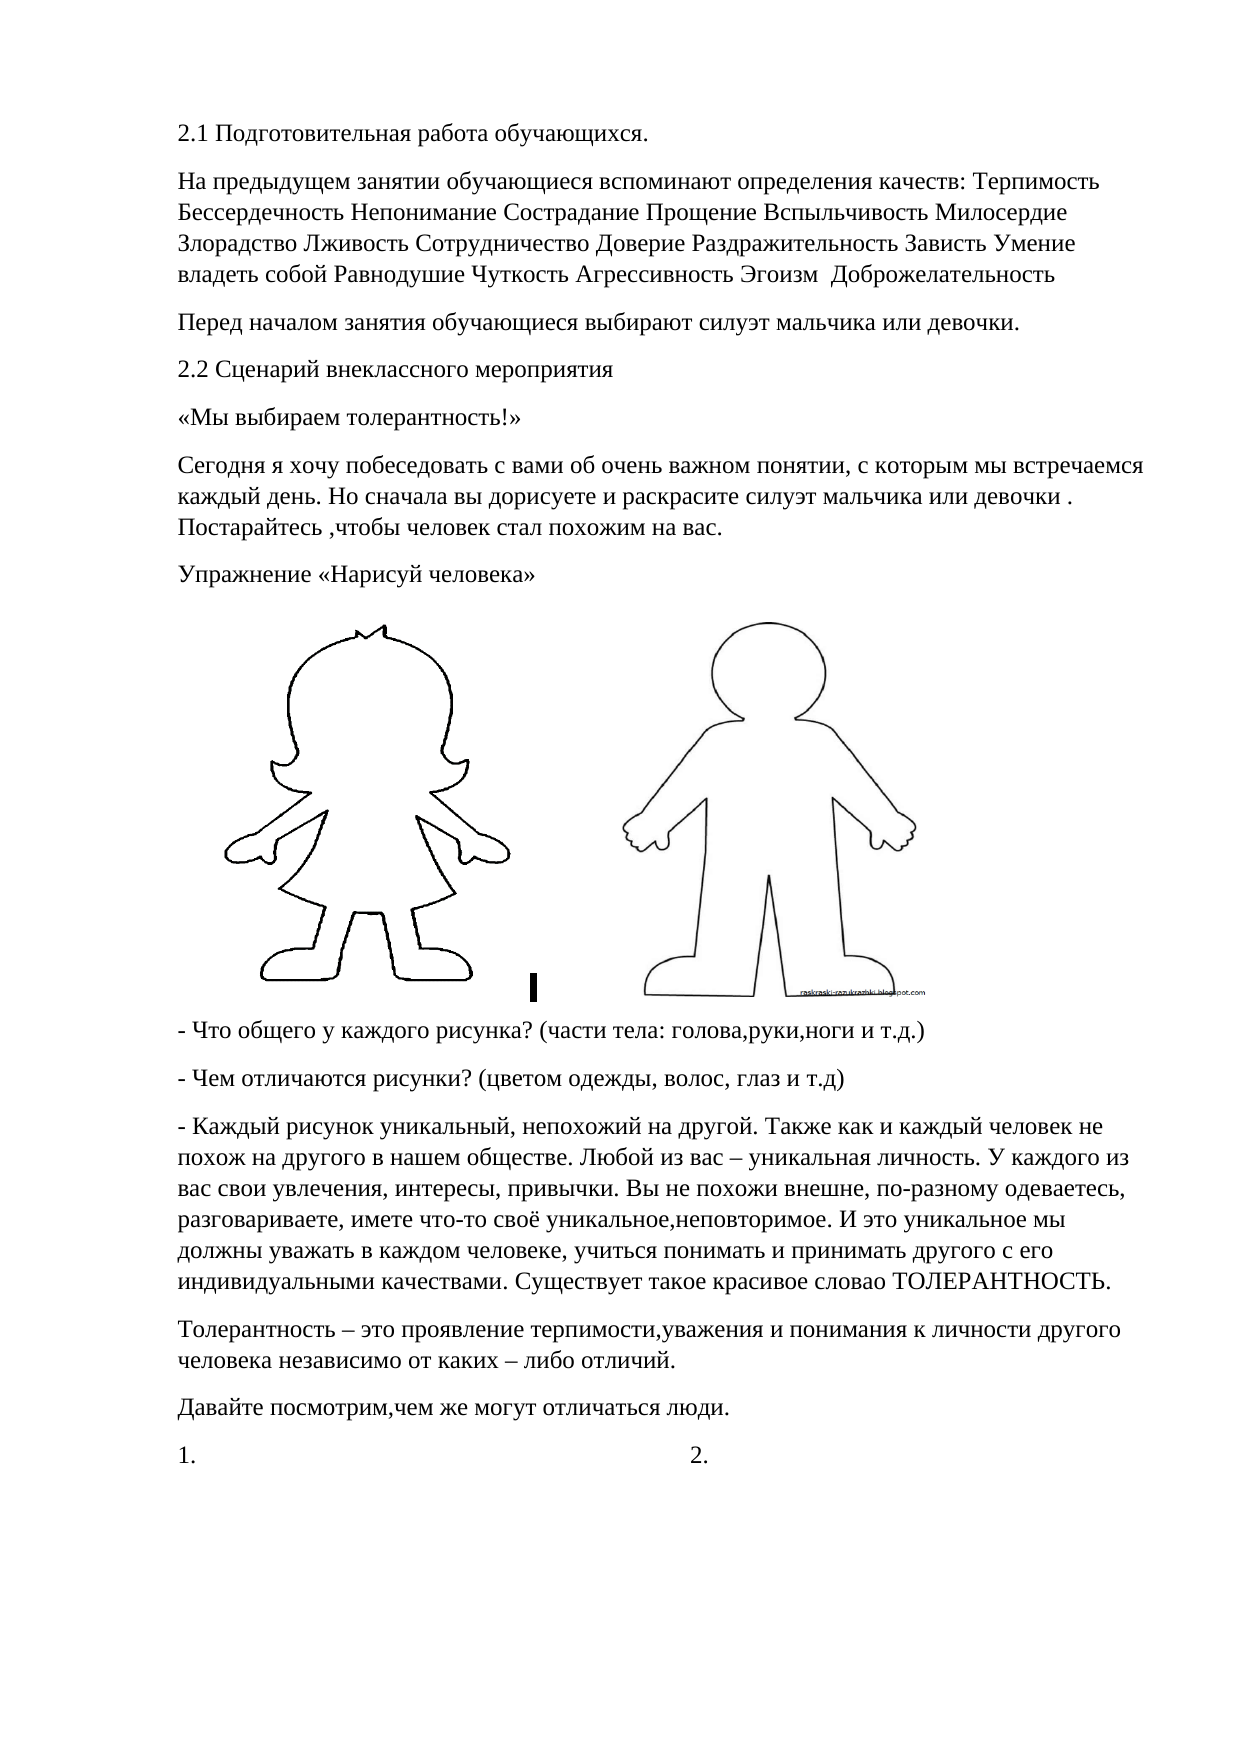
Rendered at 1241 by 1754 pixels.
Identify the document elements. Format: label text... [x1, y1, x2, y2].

text Упражнение «Нарисуй человека» [177, 559, 1152, 588]
text 1. 2. [177, 1440, 1152, 1469]
picture [177, 607, 531, 997]
text - Чем отличаются рисунки? (цветом одежды, волос, глаз и т.д) [177, 1063, 1152, 1092]
text 2.2 Сценарий внеклассного мероприятия [177, 354, 1152, 383]
text - Что общего у каждого рисунка? (части тела: голова,руки,ноги и т.д.) [177, 1015, 1152, 1044]
text На предыдущем занятии обучающиеся вспоминают определения качеств: Терпимость Бессердечность Непонимание Сострадание Прощение Вспыльчивость Милосердие Злорадство Лживость Сотрудничество Доверие Раздражительность Зависть Умение владеть собой Равнодушие Чуткость Агрессивность Эгоизм Доброжелательность [177, 166, 1152, 288]
text - Каждый рисунок уникальный, непохожий на другой. Также как и каждый человек не похож на другого в нашем обществе. Любой из вас – уникальная личность. У каждого из вас свои увлечения, интересы, привычки. Вы не похожи внешне, по-разному одеваетесь, разговариваете, имете что-то своё уникальное,неповторимое. И это уникальное мы должны уважать в каждом человеке, учиться понимать и принимать другого с его индивидуальными качествами. Существует такое красивое словао ТОЛЕРАНТНОСТЬ. [177, 1111, 1152, 1295]
text 2.1 Подготовительная работа обучающихся. [177, 118, 1152, 147]
text Толерантность – это проявление терпимости,уважения и понимания к личности другого человека независимо от каких – либо отличий. [177, 1314, 1152, 1373]
text Давайте посмотрим,чем же могут отличаться люди. [177, 1392, 1152, 1421]
text Перед началом занятия обучающиеся выбирают силуэт мальчика или девочки. [177, 307, 1152, 335]
picture [611, 622, 926, 997]
text «Мы выбираем толерантность!» [177, 402, 1152, 431]
text Сегодня я хочу побеседовать с вами об очень важном понятии, с которым мы встречаемся каждый день. Но сначала вы дорисуете и раскрасите силуэт мальчика или девочки . Постарайтесь ,чтобы человек стал похожим на вас. [177, 450, 1152, 541]
